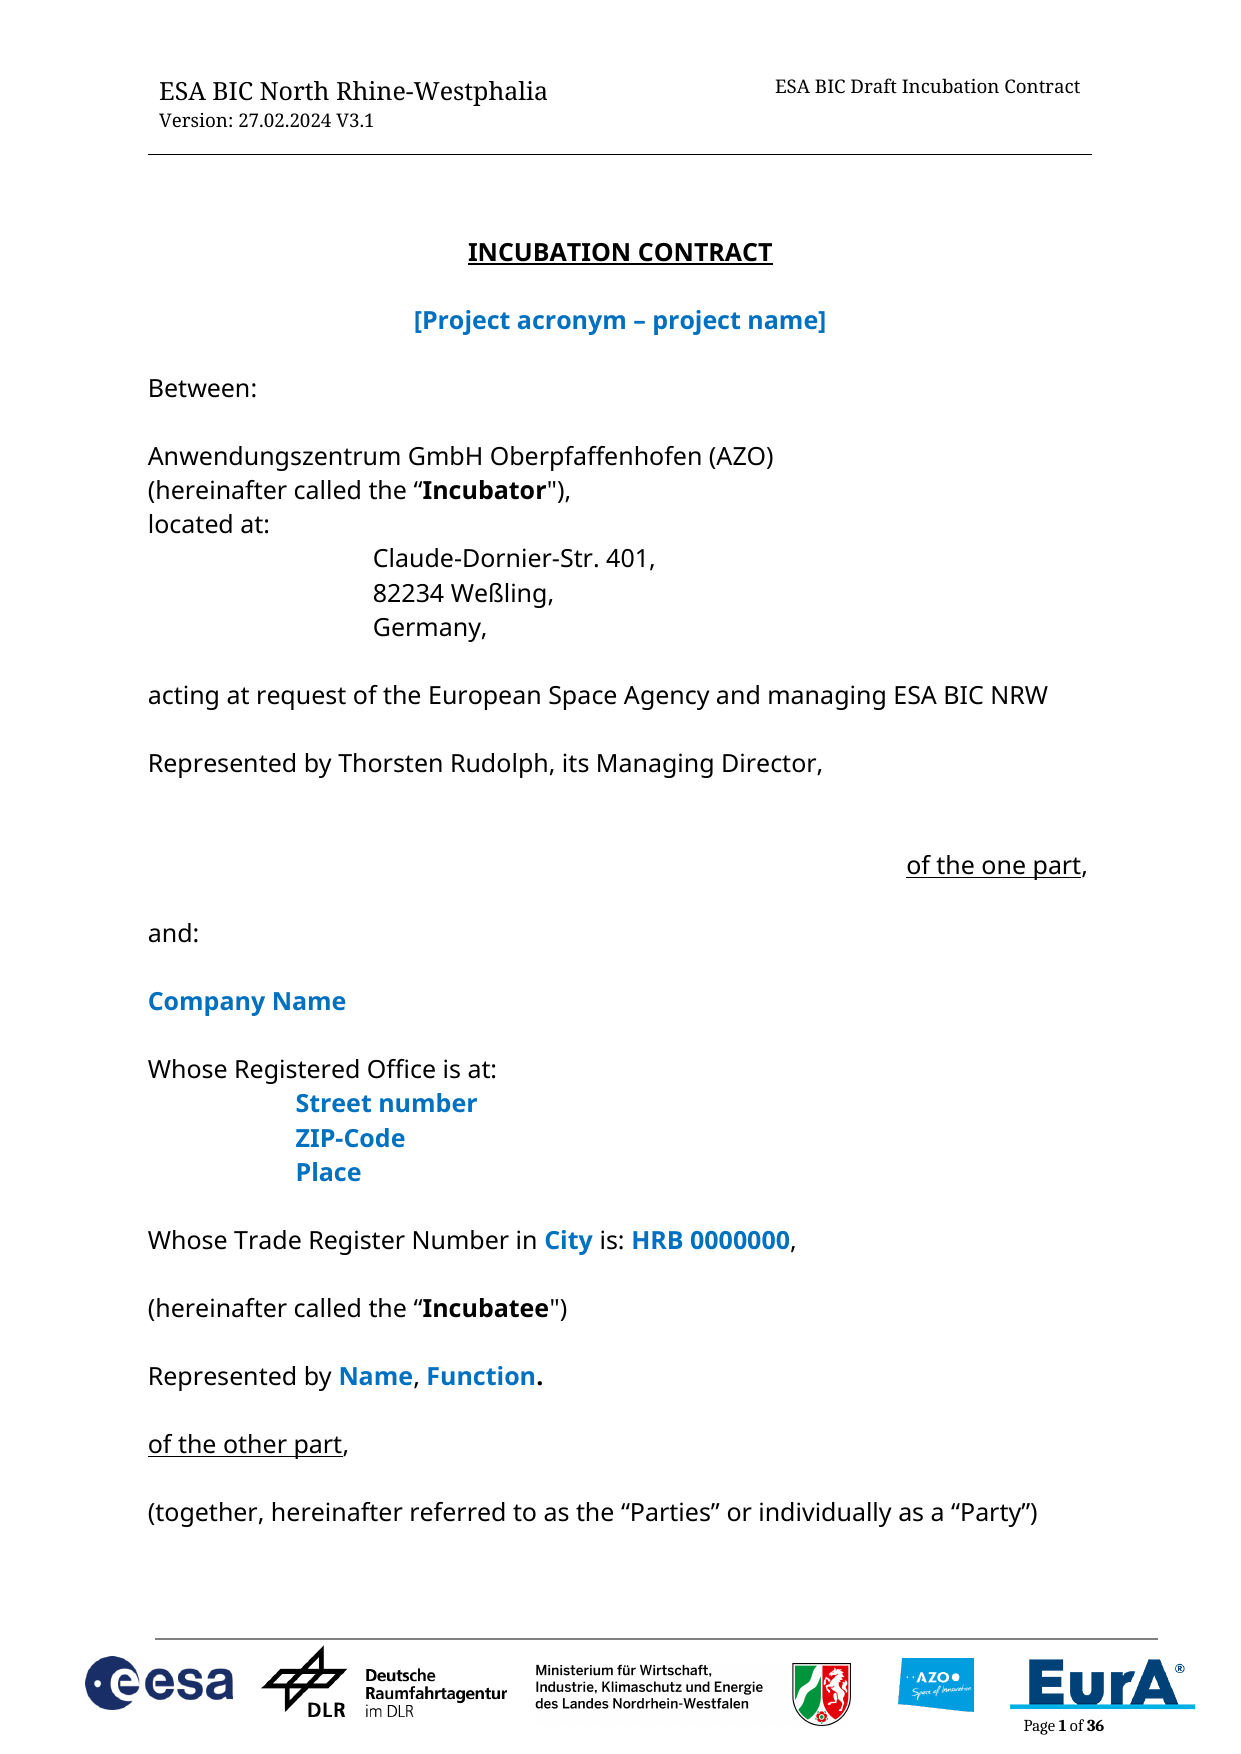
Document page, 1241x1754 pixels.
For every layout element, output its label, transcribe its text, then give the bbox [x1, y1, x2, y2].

text acting at request of the European Space Agency and managing ESA BIC NRW [148, 677, 1093, 711]
picture [85, 1656, 233, 1710]
text Whose Trade Register Number in City is: HRB 0000000, [148, 1222, 1093, 1256]
text located at: [148, 507, 1093, 541]
picture [1008, 1658, 1196, 1709]
picture [535, 1663, 851, 1726]
text Anwendungszentrum GmbH Oberpfaffenhofen (AZO) [148, 439, 1093, 473]
text Claude-Dornier-Str. 401, [373, 541, 1093, 575]
text INCUBATION CONTRACT [148, 234, 1093, 269]
text Place [148, 1154, 1093, 1188]
text Whose Registered Office is at: [148, 1052, 1093, 1086]
text (hereinafter called the “Incubatee") [148, 1291, 1093, 1324]
text (together, hereinafter referred to as the “Parties” or individually as a “Party”) [148, 1495, 1093, 1529]
text Represented by Thorsten Rudolph, its Managing Director, [148, 746, 1093, 779]
text Street number [148, 1086, 1093, 1120]
text of the other part, [148, 1427, 1093, 1461]
text 82234 Weßling, [373, 575, 1093, 609]
text of the one part, [148, 848, 1093, 882]
picture [261, 1645, 507, 1717]
text and: [148, 916, 1093, 950]
text (hereinafter called the “Incubator"), [148, 473, 1093, 507]
text [Project acronym – project name] [148, 303, 1093, 337]
text Company Name [148, 984, 1093, 1018]
text Between: [148, 371, 1093, 405]
text ZIP-Code [148, 1120, 1093, 1154]
text Germany, [373, 609, 1093, 643]
picture [920, 1673, 925, 1681]
picture [898, 1705, 959, 1712]
text Represented by Name, Function. [148, 1359, 1093, 1393]
